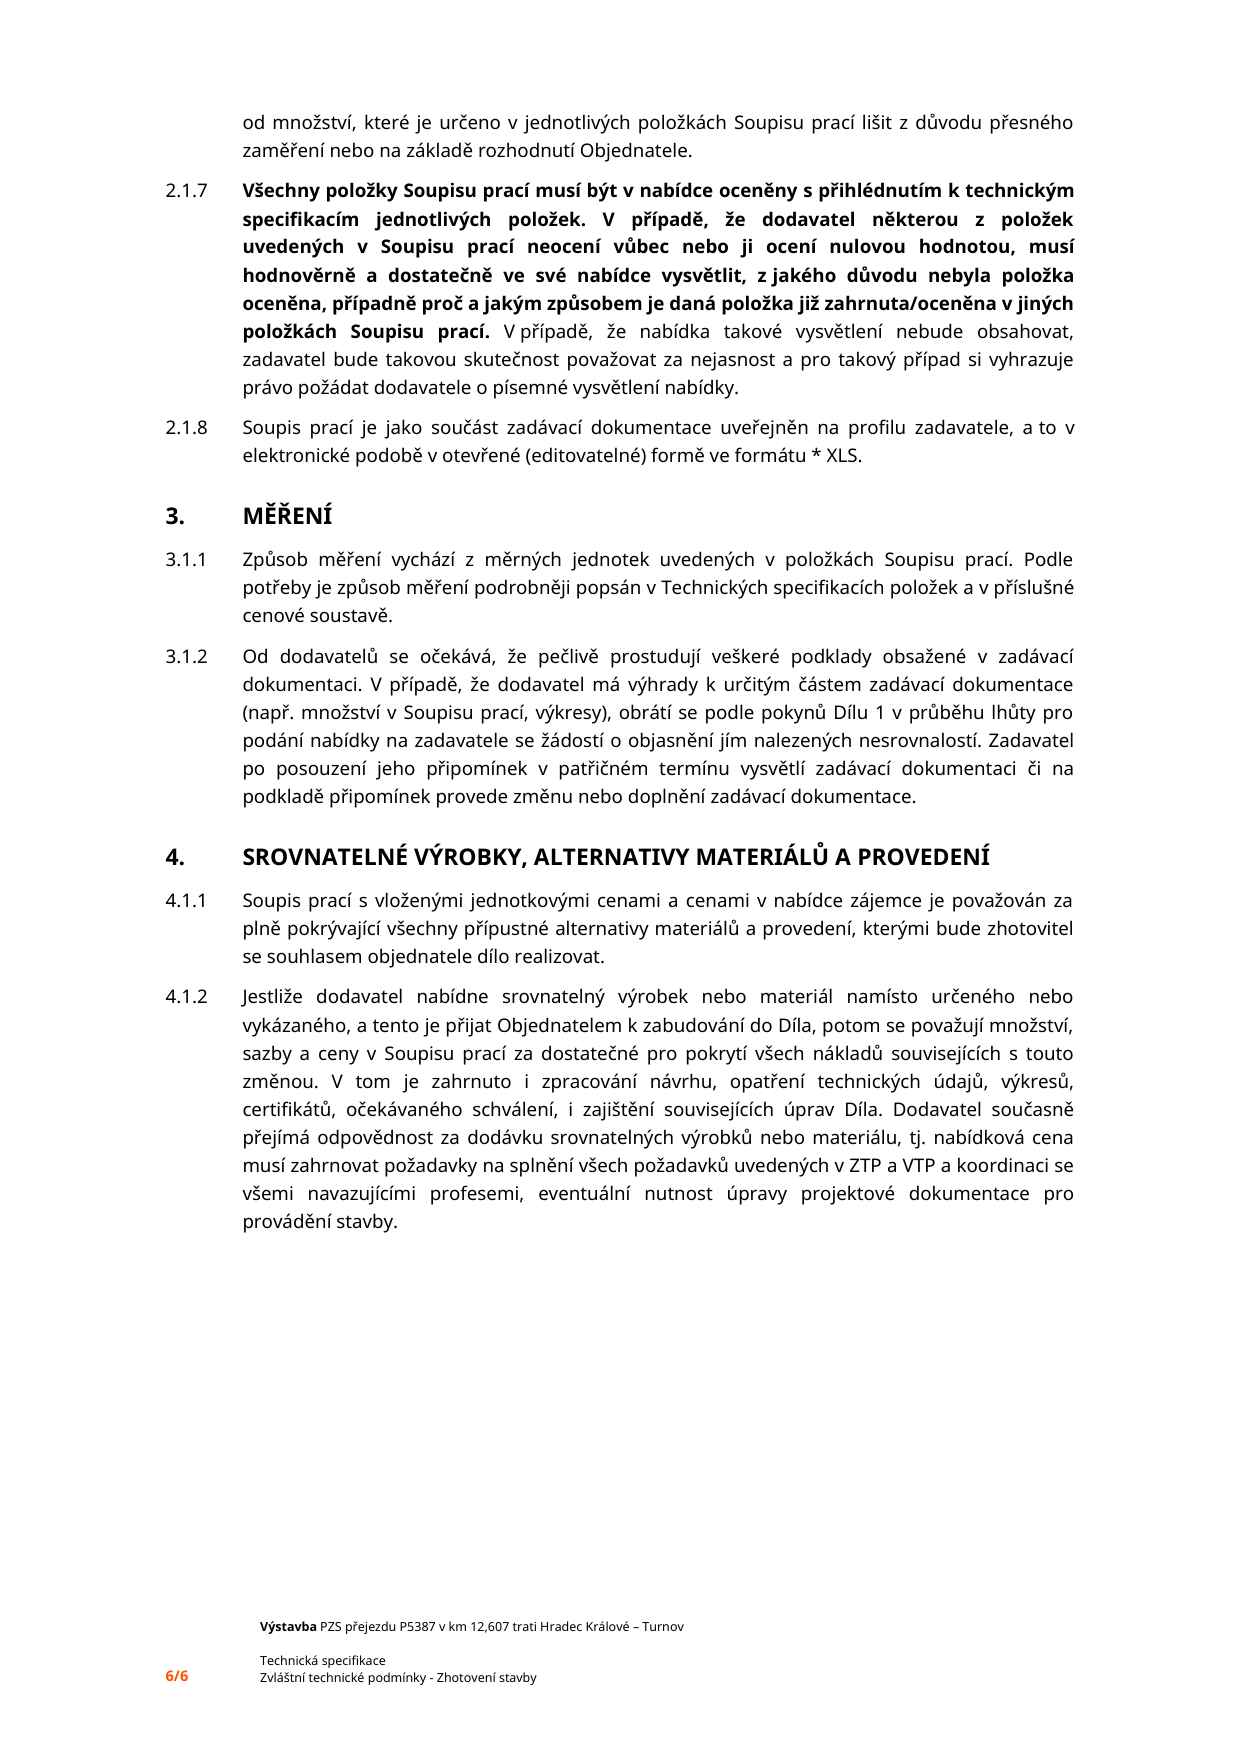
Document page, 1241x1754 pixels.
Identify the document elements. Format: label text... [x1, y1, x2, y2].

text Jestliže dodavatel nabídne srovnatelný výrobek nebo materiál namísto určeného nebo vykázaného, a tento je přijat Objednatelem k zabudování do Díla, potom se považují množství, sazby a ceny v Soupisu prací za dostatečné pro pokrytí všech nákladů souvisejících s touto změnou. V tom je zahrnuto i zpracování návrhu, opatření technických údajů, výkresů, certifikátů, očekávaného schválení, i zajištění souvisejících úprav Díla. Dodavatel současně přejímá odpovědnost za dodávku srovnatelných výrobků nebo materiálu, tj. nabídková cena musí zahrnovat požadavky na splnění všech požadavků uvedených v ZTP a VTP a koordinaci se všemi navazujícími profesemi, eventuální nutnost úpravy projektové dokumentace pro provádění stavby. [165, 984, 1075, 1233]
text Soupis prací je jako součást zadávací dokumentace uveřejněn na profilu zadavatele, a to v elektronické podobě v otevřené (editovatelné) formě ve formátu * XLS. [165, 414, 1075, 468]
text Soupis prací s vloženými jednotkovými cenami a cenami v nabídce zájemce je považován za plně pokrývající všechny přípustné alternativy materiálů a provedení, kterými bude zhotovitel se souhlasem objednatele dílo realizovat. [165, 887, 1075, 969]
text Všechny položky Soupisu prací musí být v nabídce oceněny s přihlédnutím k technickým specifikacím jednotlivých položek. V případě, že dodavatel některou z položek uvedených v Soupisu prací neocení vůbec nebo ji ocení nulovou hodnotou, musí hodnověrně a dostatečně ve své nabídce vysvětlit, z jakého důvodu nebyla položka oceněna, případně proč a jakým způsobem je daná položka již zahrnuta/oceněna v jiných položkách Soupisu prací. V případě, že nabídka takové vysvětlení nebude obsahovat, zadavatel bude takovou skutečnost považovat za nejasnost a pro takový případ si vyhrazuje právo požádat dodavatele o písemné vysvětlení nabídky. [165, 178, 1075, 399]
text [165, 109, 1075, 163]
text SROVNATELNÉ VÝROBKY, ALTERNATIVY MATERIÁLŮ A PROVEDENÍ [165, 840, 1075, 872]
text Způsob měření vychází z měrných jednotek uvedených v položkách Soupisu prací. Podle potřeby je způsob měření podrobněji popsán v Technických specifikacích položek a v příslušné cenové soustavě. [165, 547, 1075, 628]
text MĚŘENÍ [165, 500, 1075, 531]
text Od dodavatelů se očekává, že pečlivě prostudují veškeré podklady obsažené v zadávací dokumentaci. V případě, že dodavatel má výhrady k určitým částem zadávací dokumentace (např. množství v Soupisu prací, výkresy), obrátí se podle pokynů Dílu 1 v průběhu lhůty pro podání nabídky na zadavatele se žádostí o objasnění jím nalezených nesrovnalostí. Zadavatel po posouzení jeho připomínek v patřičném termínu vysvětlí zadávací dokumentaci či na podkladě připomínek provede změnu nebo doplnění zadávací dokumentace. [165, 643, 1075, 809]
